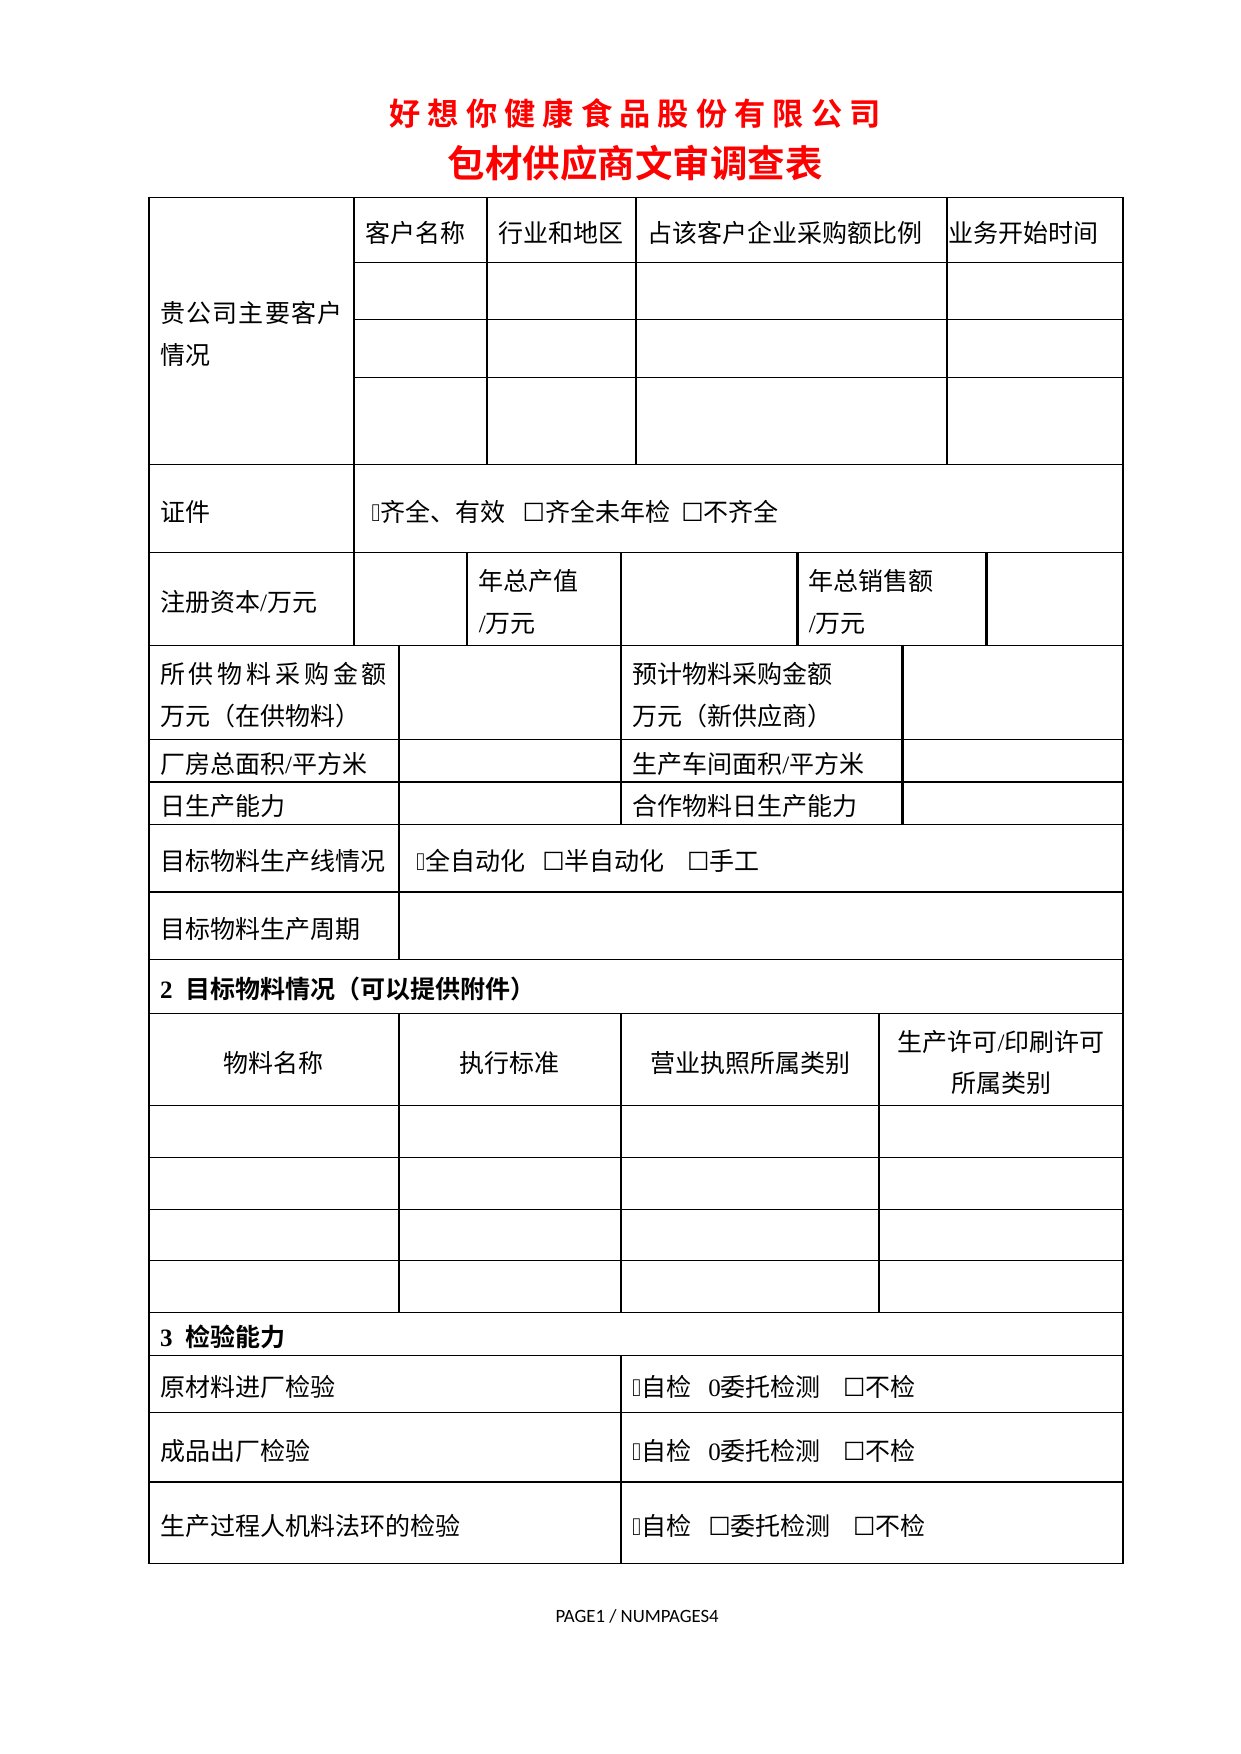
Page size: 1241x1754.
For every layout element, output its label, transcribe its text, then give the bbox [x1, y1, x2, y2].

table_cell [904, 783, 1122, 824]
table_cell 全自动化 半自动化 手工 [400, 825, 1122, 891]
table_cell [488, 263, 635, 319]
table_cell 原材料进厂检验 [150, 1356, 620, 1412]
table_cell [622, 553, 796, 645]
table_cell [400, 1106, 620, 1157]
table_cell 业务开始时间 [948, 198, 1122, 262]
table_cell [400, 893, 1122, 959]
table_cell [904, 646, 1122, 739]
table_cell 目标物料生产线情况 [150, 825, 398, 891]
table_cell 齐全、有效 齐全未年检 不齐全 [355, 465, 1122, 552]
table_cell [880, 1158, 1122, 1208]
table_cell [355, 320, 486, 377]
table_cell 证件 [150, 465, 353, 552]
table_cell [150, 1261, 398, 1312]
table_cell 执行标准 [400, 1014, 620, 1105]
table_cell 2 目标物料情况（可以提供附件） [150, 960, 1122, 1013]
table_cell [948, 263, 1122, 319]
table_cell [400, 1210, 620, 1260]
table_cell 行业和地区 [488, 198, 635, 262]
table_cell 客户名称 [355, 198, 486, 262]
table_cell [150, 1106, 398, 1157]
table_cell 自检 委托检测 不检 [622, 1483, 1122, 1563]
table_cell [355, 378, 486, 464]
table_cell [400, 783, 620, 824]
table_cell 预计物料采购金额 万元（新供应商） [622, 646, 901, 739]
table_cell 自检 委托检测 不检 [622, 1356, 1122, 1412]
table_cell [880, 1210, 1122, 1260]
table_cell 自检 委托检测 不检 [622, 1413, 1122, 1481]
table_cell [150, 1210, 398, 1260]
table_cell [637, 320, 946, 377]
table_cell [355, 553, 466, 645]
table_cell [488, 320, 635, 377]
table_cell 年总销售额 /万元 [799, 553, 985, 645]
table_cell [880, 1261, 1122, 1312]
table_cell [622, 1261, 878, 1312]
table_cell [637, 378, 946, 464]
table_cell 贵公司主要客户情况 [150, 198, 353, 464]
table_cell 成品出厂检验 [150, 1413, 620, 1481]
table_cell 所供物料采购金额 万元（在供物料） [150, 646, 398, 739]
table_cell [622, 1106, 878, 1157]
table_cell [622, 1158, 878, 1208]
table_cell 年总产值 /万元 [468, 553, 620, 645]
table_cell [637, 263, 946, 319]
table_cell [988, 553, 1122, 645]
table_cell 厂房总面积/平方米 [150, 740, 398, 781]
table_cell 生产许可/印刷许可所属类别 [880, 1014, 1122, 1105]
table_cell [880, 1106, 1122, 1157]
table_cell 日生产能力 [150, 783, 398, 824]
table_cell 3 检验能力 [150, 1313, 1122, 1355]
table_cell [948, 378, 1122, 464]
table_cell 目标物料生产周期 [150, 893, 398, 959]
table_cell [400, 1261, 620, 1312]
table_cell 占该客户企业采购额比例 [637, 198, 946, 262]
table_cell 注册资本/万元 [150, 553, 353, 645]
table_cell 合作物料日生产能力 [622, 783, 901, 824]
table_cell [150, 1158, 398, 1208]
table_cell 生产过程人机料法环的检验 [150, 1483, 620, 1563]
table_cell [400, 1158, 620, 1208]
table_cell 生产车间面积/平方米 [622, 740, 901, 781]
table_cell [948, 320, 1122, 377]
table_cell [488, 378, 635, 464]
table_cell [400, 740, 620, 781]
table_cell 物料名称 [150, 1014, 398, 1105]
table_cell [355, 263, 486, 319]
table_cell [904, 740, 1122, 781]
table_cell [622, 1210, 878, 1260]
table_cell 营业执照所属类别 [622, 1014, 878, 1105]
table_cell [400, 646, 620, 739]
